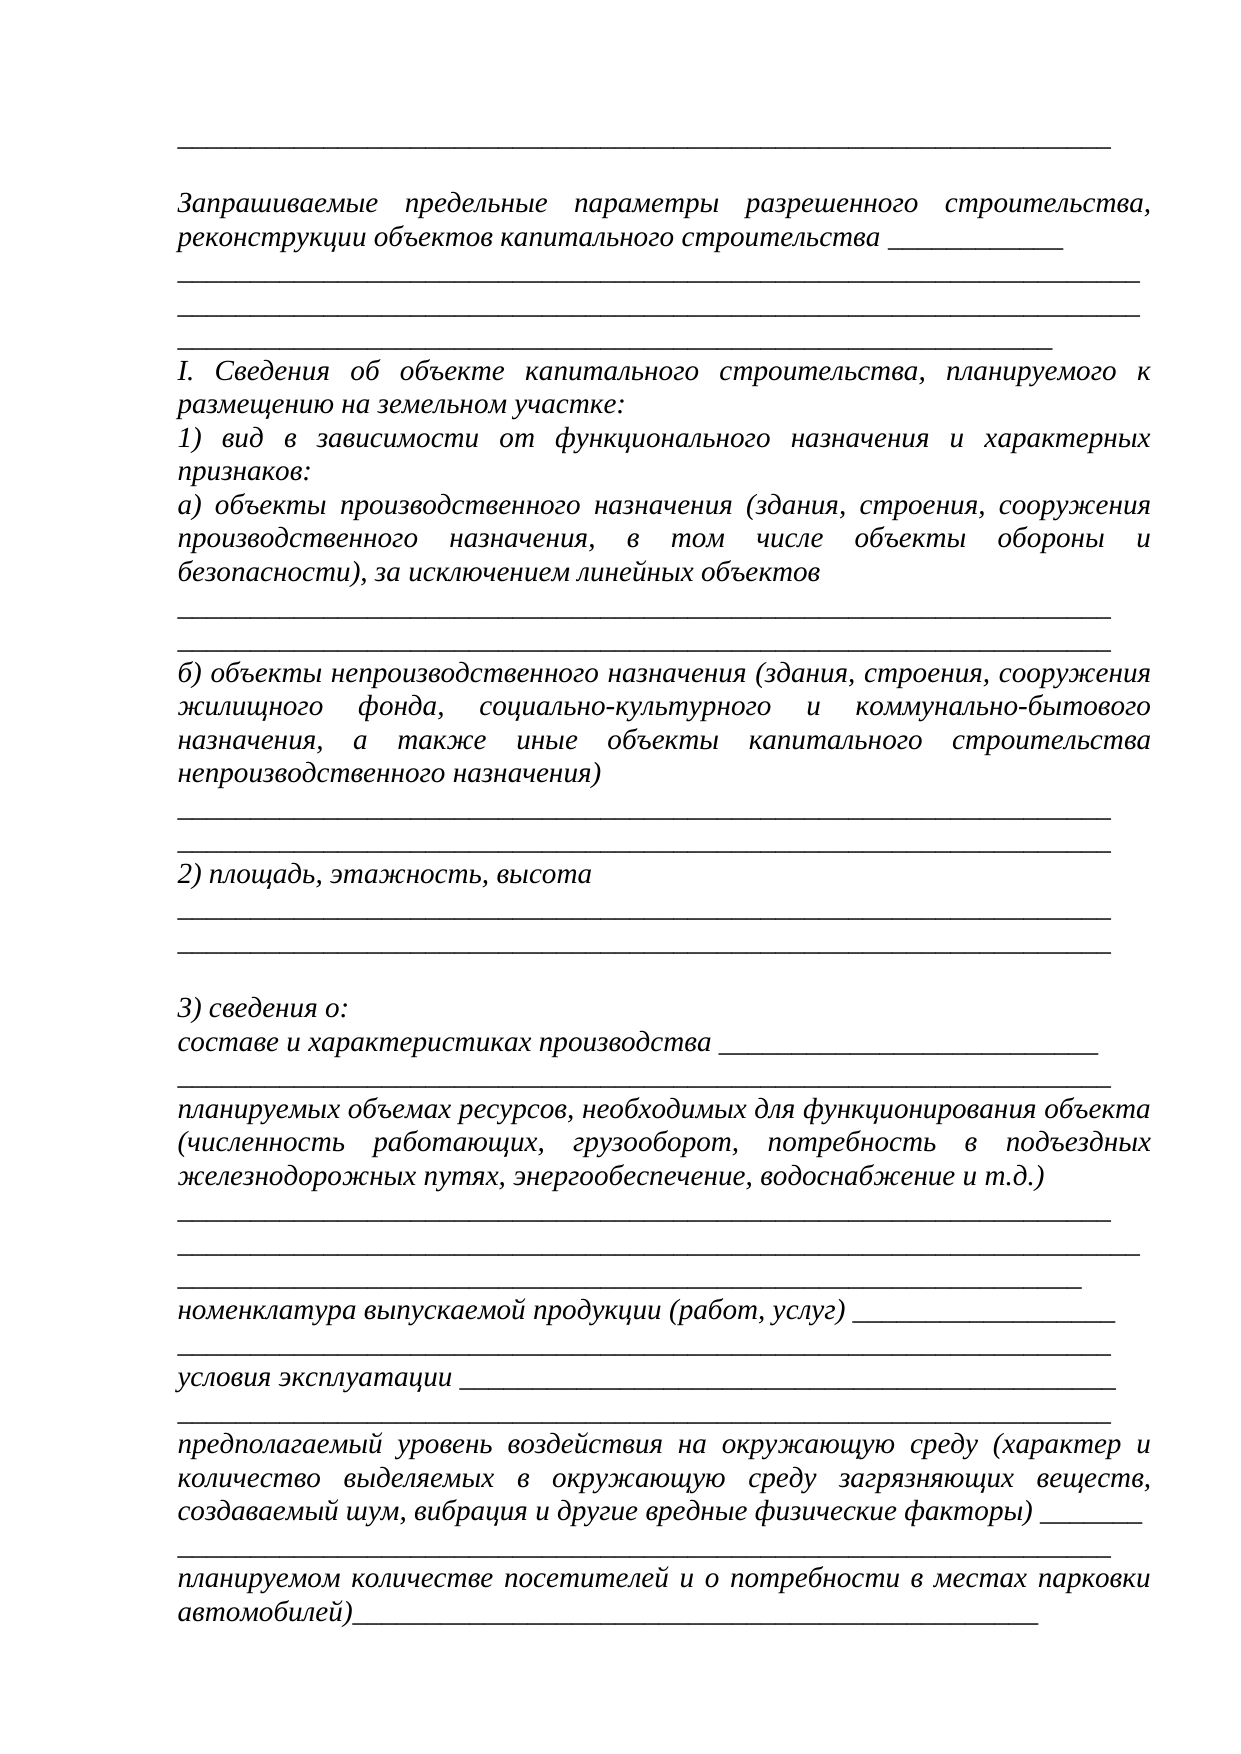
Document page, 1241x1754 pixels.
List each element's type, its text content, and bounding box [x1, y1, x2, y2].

text ________________________________________________________________ [177, 789, 1152, 822]
text ________________________________________________________________ [177, 923, 1152, 957]
text составе и характеристиках производства __________________________ [177, 1024, 1152, 1057]
text ________________________________________________________________ [177, 822, 1152, 856]
text ________________________________________________________________ [177, 621, 1152, 655]
text 1) вид в зависимости от функционального назначения и характерных признаков: [177, 420, 1152, 487]
text планируемом количестве посетителей и о потребности в местах парковки автомобилей)_______________________________________________ [177, 1560, 1152, 1627]
text ________________________________________________________________________________________________________________________________________________________________________________________________ [177, 252, 1152, 353]
text ________________________________________________________________ [177, 1393, 1152, 1426]
text условия эксплуатации _____________________________________________ [177, 1359, 1152, 1393]
text ________________________________________________________________ [177, 889, 1152, 923]
text а) объекты производственного назначения (здания, строения, сооружения производственного назначения, в том числе объекты обороны и безопасности), за исключением линейных объектов [177, 487, 1152, 588]
text Запрашиваемые предельные параметры разрешенного строительства, реконструкции объектов капитального строительства ____________ [177, 185, 1152, 252]
text I. Сведения об объекте капитального строительства, планируемого к размещению на земельном участке: [177, 353, 1152, 420]
text предполагаемый уровень воздействия на окружающую среду (характер и количество выделяемых в окружающую среду загрязняющих веществ, создаваемый шум, вибрация и другие вредные физические факторы) _______ [177, 1426, 1152, 1527]
text 3) сведения о: [177, 990, 1152, 1024]
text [177, 1527, 1152, 1560]
text номенклатура выпускаемой продукции (работ, услуг) __________________ [177, 1292, 1152, 1326]
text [177, 118, 1152, 152]
text 2) площадь, этажность, высота [177, 856, 1152, 889]
text ________________________________________________________________ [177, 1191, 1152, 1225]
text б) объекты непроизводственного назначения (здания, строения, сооружения жилищного фонда, социально-культурного и коммунально-бытового назначения, а также иные объекты капитального строительства непроизводственного назначения) [177, 655, 1152, 789]
text ________________________________________________________________ [177, 588, 1152, 621]
text ________________________________________________________________________________________________________________________________ [177, 1225, 1152, 1292]
text ________________________________________________________________ [177, 1326, 1152, 1359]
text ________________________________________________________________ [177, 1057, 1152, 1091]
text планируемых объемах ресурсов, необходимых для функционирования объекта (численность работающих, грузооборот, потребность в подъездных железнодорожных путях, энергообеспечение, водоснабжение и т.д.) [177, 1091, 1152, 1191]
